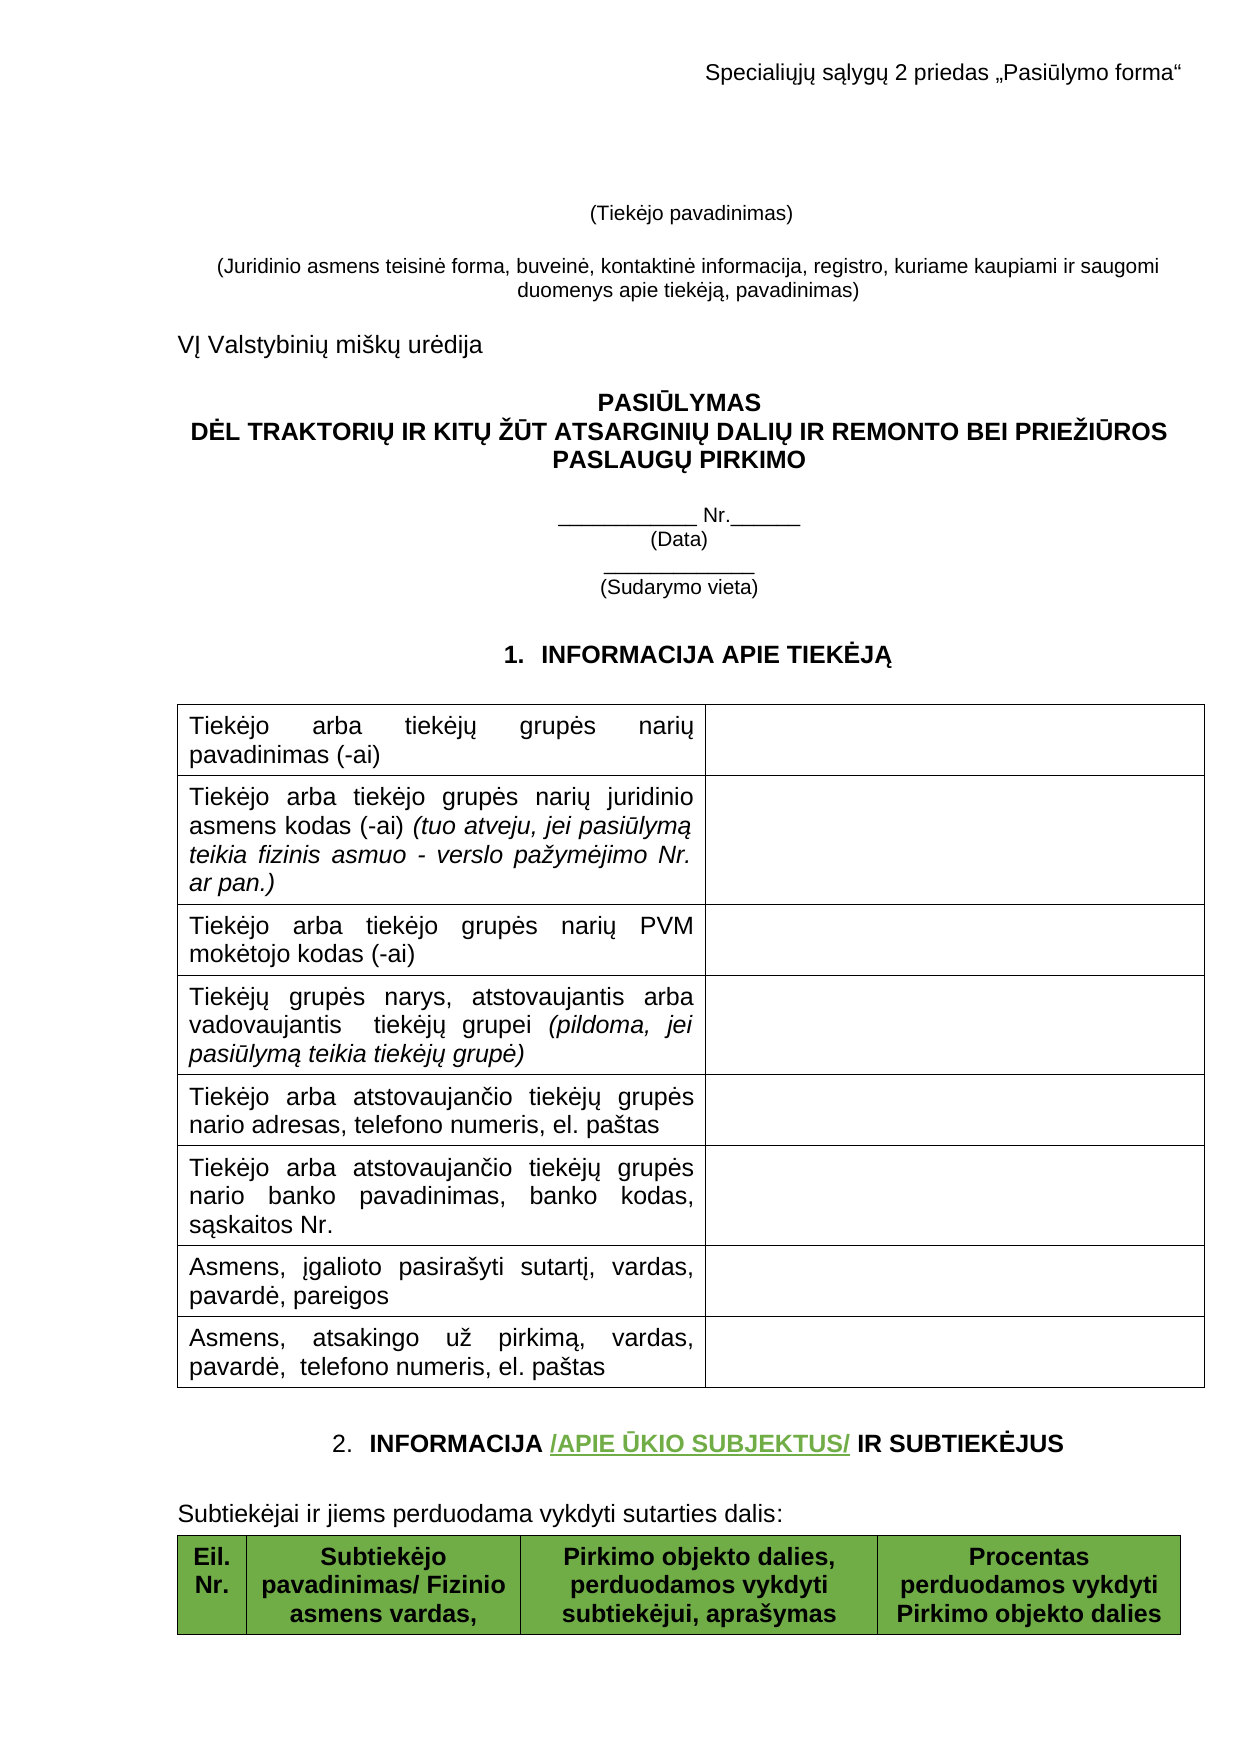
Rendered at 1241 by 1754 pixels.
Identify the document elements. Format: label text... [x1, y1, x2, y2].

table_header Tiekėjo arba tiekėjų grupės narių pavadinimas (-ai) [178, 705, 705, 775]
table_cell [706, 1246, 1204, 1316]
text (Sudarymo vieta) [177, 575, 1181, 599]
table_cell [706, 976, 1204, 1074]
text (Tiekėjo pavadinimas) [177, 201, 1200, 225]
text DĖL TRAKTORIŲ IR KITŲ ŽŪT ATSARGINIŲ DALIŲ IR REMONTO BEI PRIEŽIŪROS PASLAUGŲ PIRKIMO [177, 417, 1181, 474]
text ____________ Nr.______ [177, 503, 1181, 527]
table_cell Tiekėjo arba tiekėjo grupės narių juridinio asmens kodas (-ai) (tuo atveju, jei pasiūlymą teikia fizinis asmuo - verslo pažymėjimo Nr. ar pan.) [178, 776, 705, 903]
table_cell Tiekėjo arba tiekėjo grupės narių PVM mokėtojo kodas (-ai) [178, 905, 705, 974]
table_cell [706, 905, 1204, 974]
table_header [521, 1536, 877, 1634]
table_cell Asmens, atsakingo už pirkimą, vardas, pavardė, telefono numeris, el. paštas [178, 1317, 705, 1387]
text _____________ [177, 551, 1181, 575]
table_cell Tiekėjo arba atstovaujančio tiekėjų grupės nario banko pavadinimas, banko kodas, sąskaitos Nr. [178, 1146, 705, 1245]
table_cell Asmens, įgalioto pasirašyti sutartį, vardas, pavardė, pareigos [178, 1246, 705, 1316]
text Subtiekėjai ir jiems perduodama vykdyti sutarties dalis: [177, 1499, 1181, 1528]
text PASIŪLYMAS [177, 388, 1181, 417]
text (Juridinio asmens teisinė forma, buveinė, kontaktinė informacija, registro, kuriame kaupiami ir saugomi duomenys apie tiekėją, pavadinimas) [177, 254, 1200, 302]
list INFORMACIJA APIE TIEKĖJĄ [215, 640, 1181, 669]
table_header Eil. Nr. [178, 1536, 246, 1634]
table_cell [706, 776, 1204, 903]
table_cell [706, 1317, 1204, 1387]
table_header [706, 705, 1204, 775]
text VĮ Valstybinių miškų urėdija [177, 331, 1181, 359]
table_cell Tiekėjų grupės narys, atstovaujantis arba vadovaujantis tiekėjų grupei (pildoma, jei pasiūlymą teikia tiekėjų grupė) [178, 976, 705, 1074]
table_cell Tiekėjo arba atstovaujančio tiekėjų grupės nario adresas, telefono numeris, el. paštas [178, 1075, 705, 1145]
table_cell [706, 1146, 1204, 1245]
text (Data) [177, 527, 1181, 551]
list INFORMACIJA /APIE ŪKIO SUBJEKTUS/ IR SUBTIEKĖJUS [215, 1429, 1181, 1458]
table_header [247, 1536, 520, 1634]
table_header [878, 1536, 1180, 1634]
table_cell [706, 1075, 1204, 1145]
